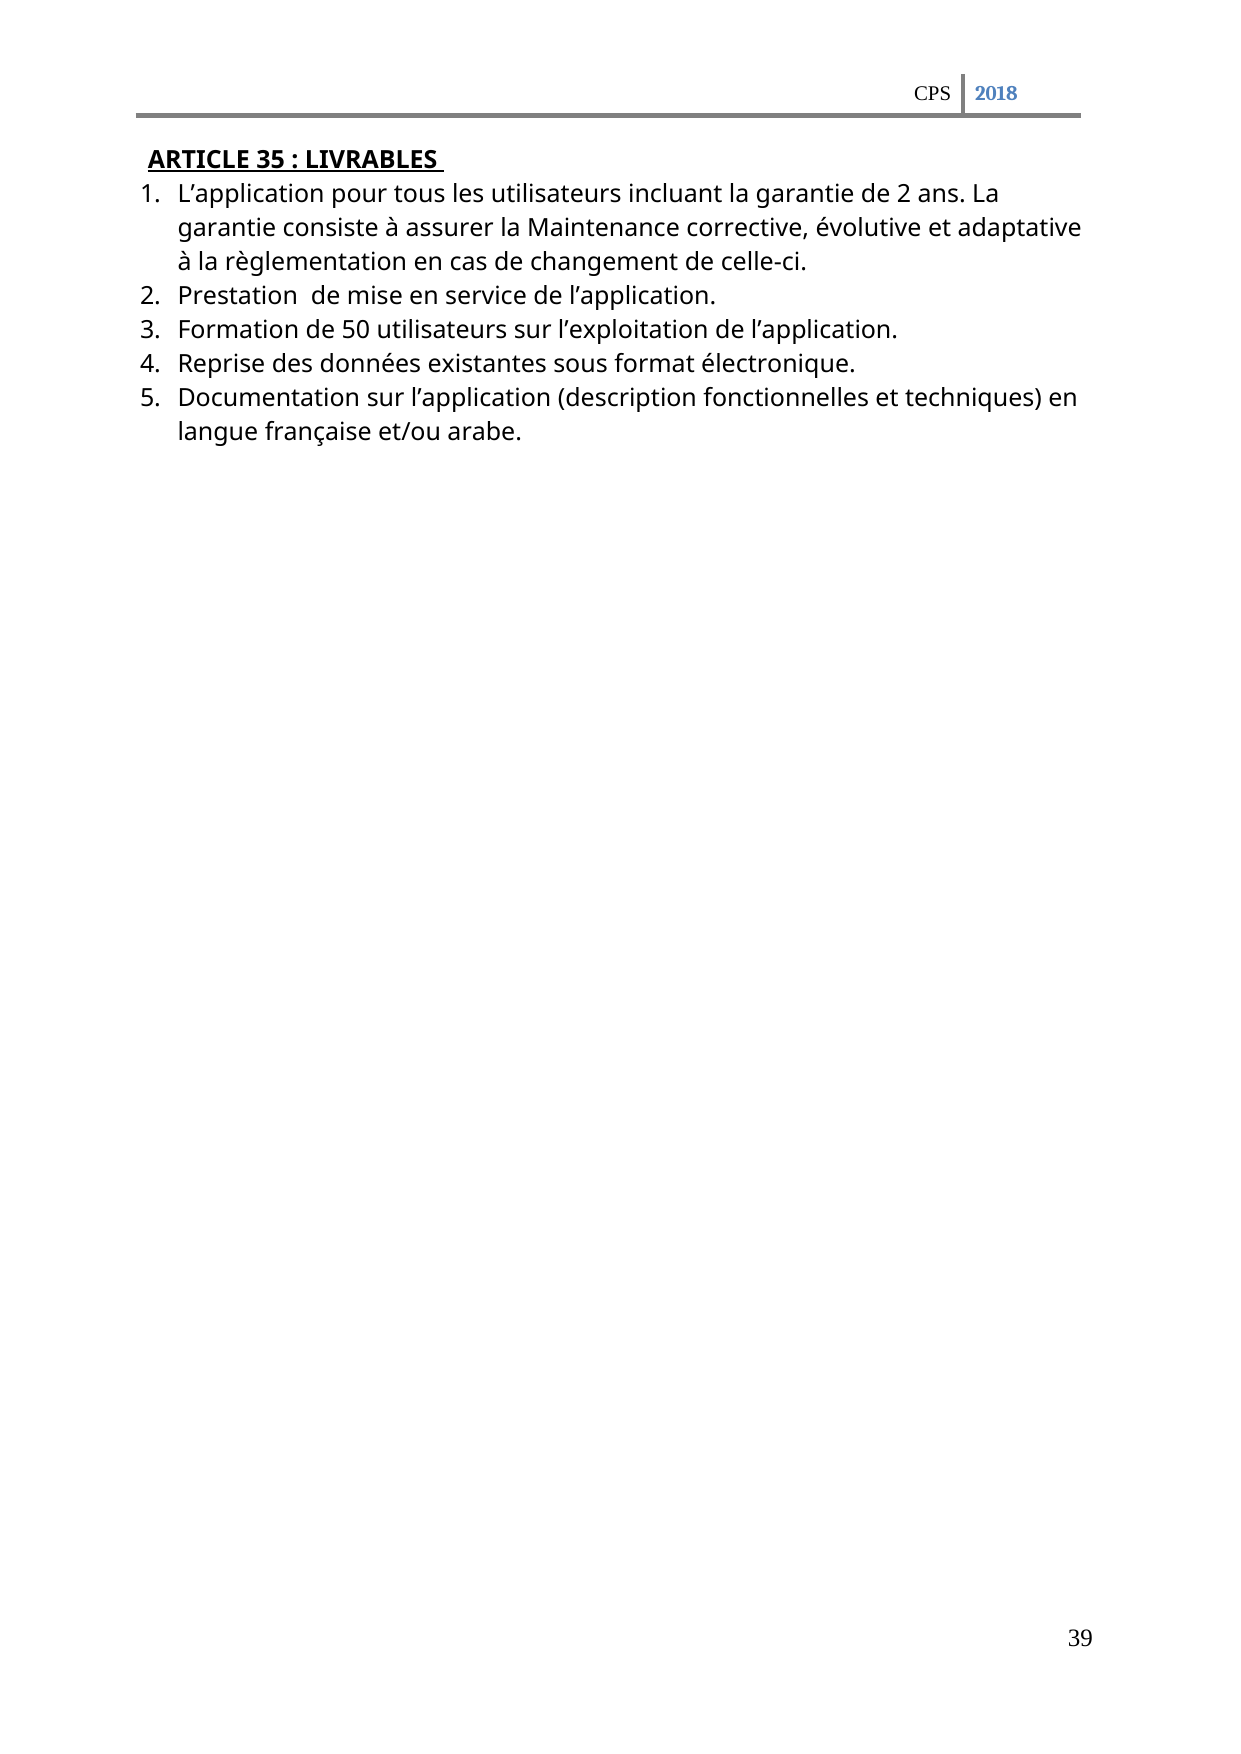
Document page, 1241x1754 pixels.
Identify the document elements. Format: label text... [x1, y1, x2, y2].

subtitle Article 35 : LIVRABLES [148, 142, 1093, 176]
list L’application pour tous les utilisateurs incluant la garantie de 2 ans. La garantie consiste à assurer la Maintenance corrective, évolutive et adaptative à la règlementation en cas de changement de celle-ci. [140, 176, 1093, 278]
list Formation de 50 utilisateurs sur l’exploitation de l’application. [140, 312, 1093, 346]
list Reprise des données existantes sous format électronique. [140, 346, 1093, 380]
list Documentation sur l’application (description fonctionnelles et techniques) en langue française et/ou arabe. [140, 380, 1093, 448]
list Prestation de mise en service de l’application. [140, 278, 1093, 312]
